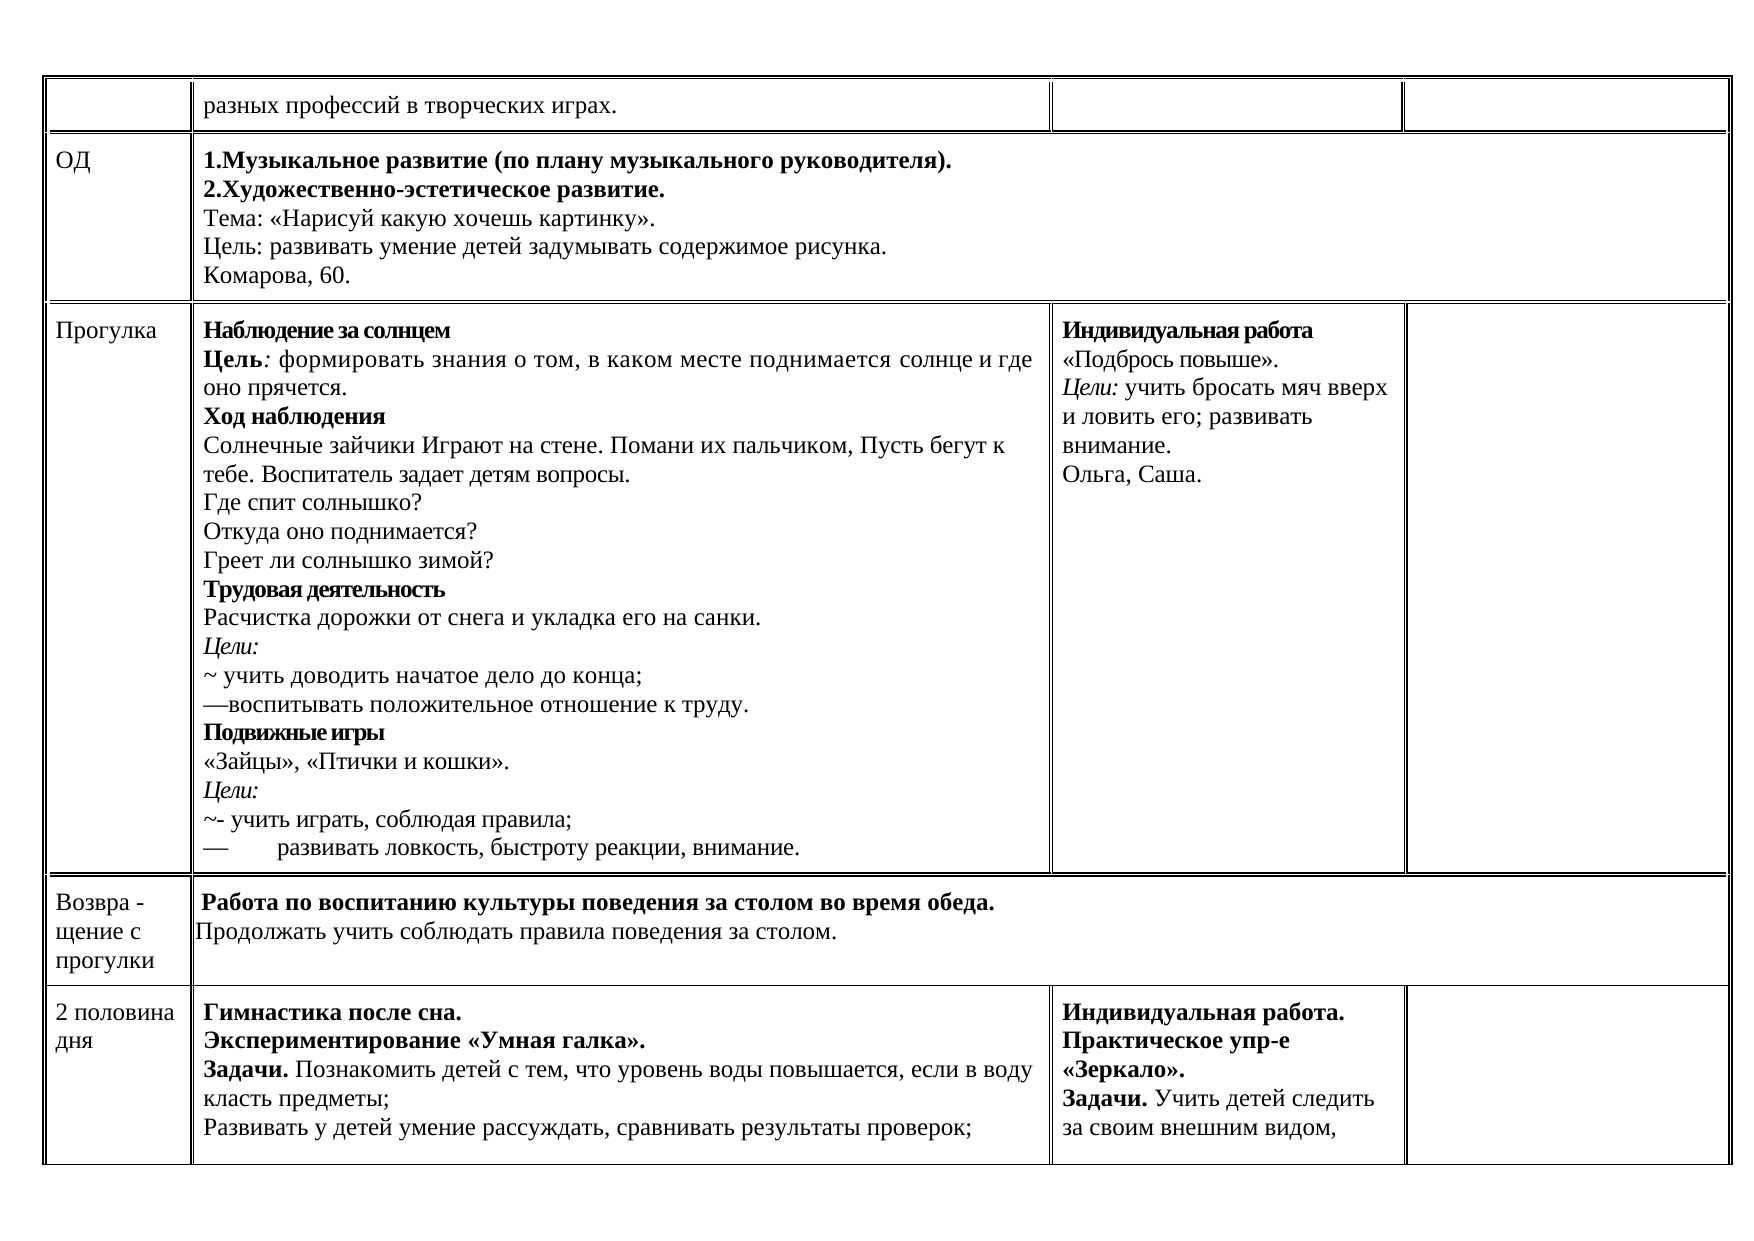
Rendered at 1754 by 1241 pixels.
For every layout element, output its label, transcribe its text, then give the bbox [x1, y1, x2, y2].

table_cell ОД [47, 130, 191, 300]
table_cell 1.Музыкальное развитие (по плану музыкального руководителя). 2.Художественно-эстетическое развитие. Тема: «Нарисуй какую хочешь картинку». Цель: развивать умение детей задумывать содержимое рисунка. Комарова, 60. [194, 130, 1729, 300]
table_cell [194, 986, 1049, 1164]
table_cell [192, 79, 1051, 130]
table_cell 1 половина дня [47, 79, 192, 130]
table_cell Прогулка [44, 300, 192, 872]
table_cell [1403, 79, 1728, 130]
table_cell Работа по воспитанию культуры поведения за столом во время обеда. Продолжать учить соблюдать правила поведения за столом. [192, 872, 1731, 984]
table_cell 2 половина дня [47, 986, 190, 1164]
table_cell [1406, 300, 1731, 872]
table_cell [1051, 79, 1403, 130]
table_cell Наблюдение за солнцем Цель: формировать знания о том, в каком месте поднимается солнце и где оно прячется. Ход наблюдения Солнечные зайчики Играют на стене. Помани их пальчиком, Пусть бегут к тебе. Воспитатель задает детям вопросы. Где спит солнышко? Откуда оно поднимается? Греет ли солнышко зимой? Трудовая деятельность Расчистка дорожки от снега и укладка его на санки. Цели: ~ учить доводить начатое дело до конца; —воспитывать положительное отношение к труду. Подвижные игры «Зайцы», «Птички и кошки». Цели: ~- учить играть, соблюдая правила; — развивать ловкость, быстроту реакции, внимание. [194, 304, 1049, 872]
table_cell Индивидуальная работа «Подбрось повыше». Цели: учить бросать мяч вверх и ловить его; развивать внимание. Ольга, Саша. [1053, 304, 1404, 872]
table_cell Возвра - щение с прогулки [44, 872, 192, 984]
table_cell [1053, 986, 1404, 1164]
table_cell [1408, 986, 1728, 1164]
